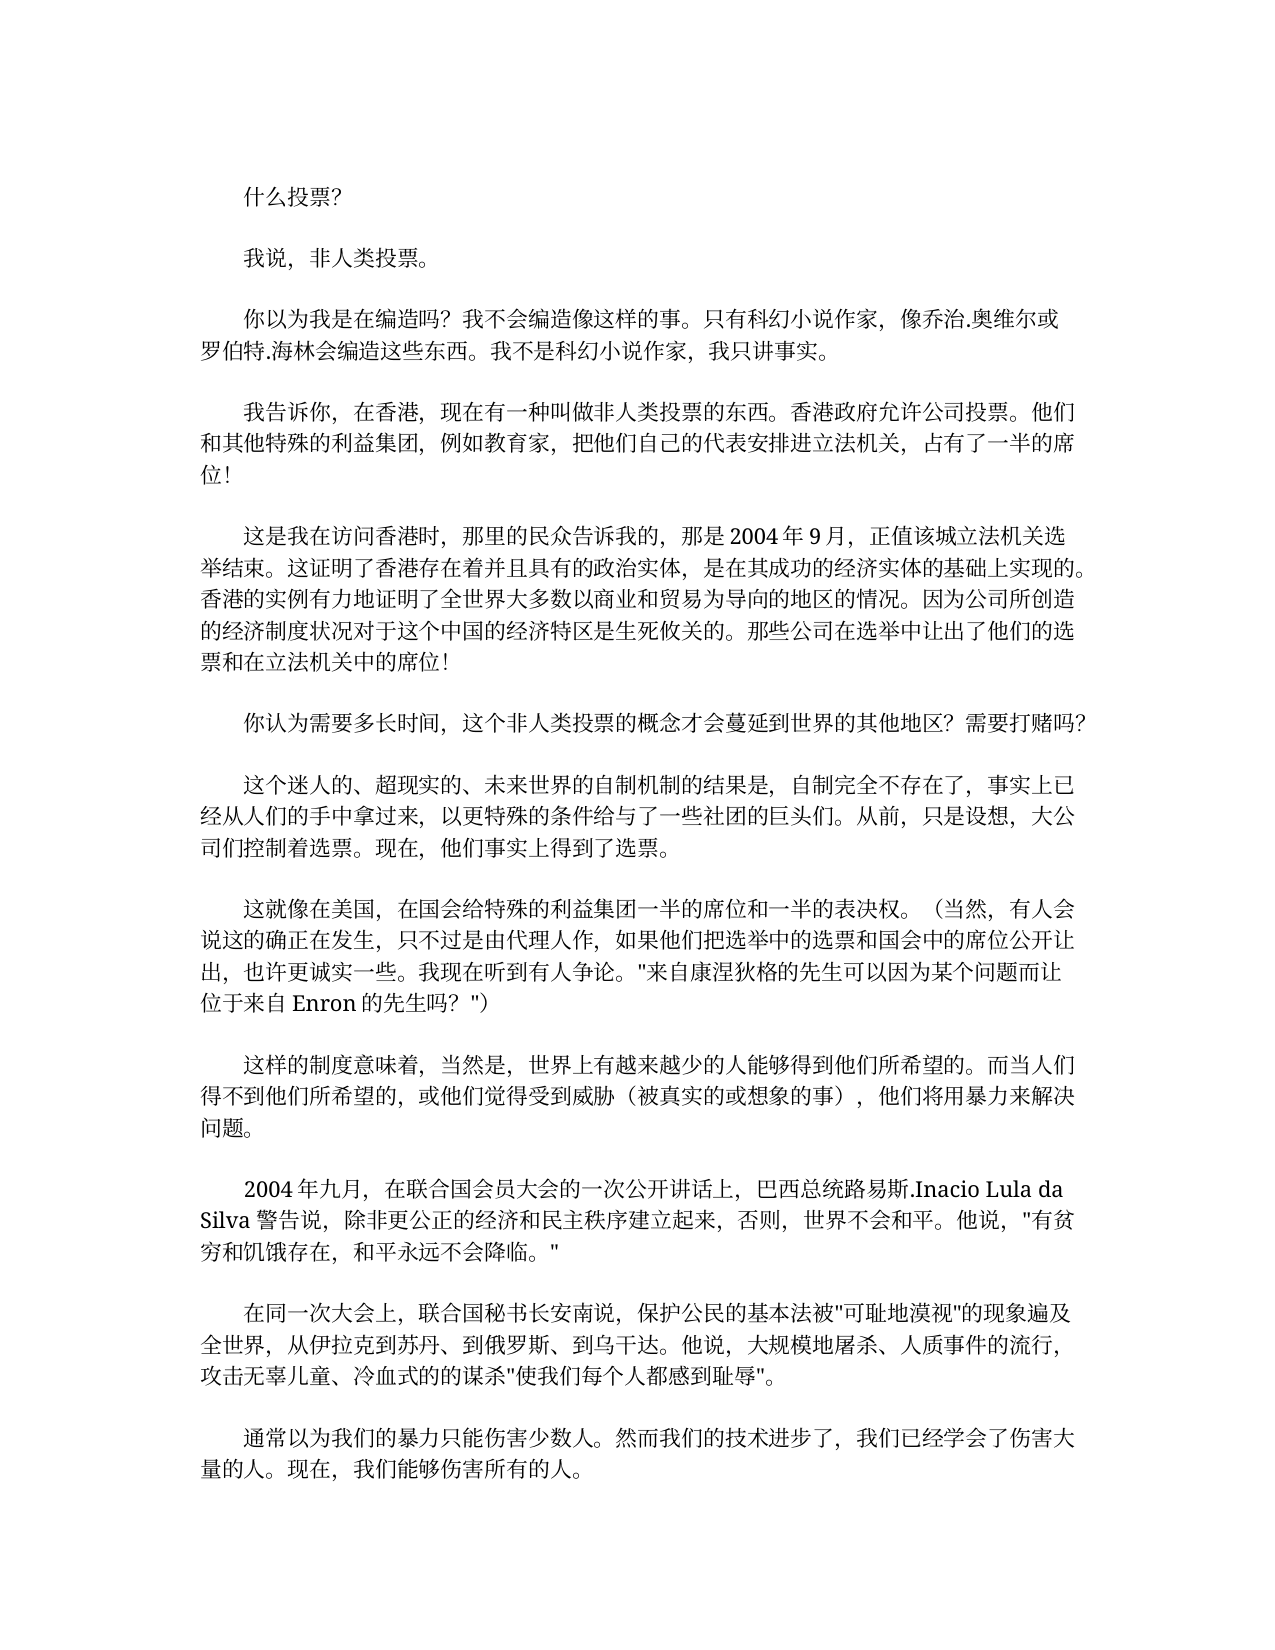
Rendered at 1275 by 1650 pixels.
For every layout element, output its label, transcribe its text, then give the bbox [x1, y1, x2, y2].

text 这是我在访问香港时，那里的民众告诉我的，那是2004年9月，正值该城立法机关选举结束。这证明了香港存在着并且具有的政治实体，是在其成功的经济实体的基础上实现的。香港的实例有力地证明了全世界大多数以商业和贸易为导向的地区的情况。因为公司所创造的经济制度状况对于这个中国的经济特区是生死攸关的。那些公司在选举中让出了他们的选票和在立法机关中的席位！ [200, 519, 1075, 677]
text 2004年九月，在联合国会员大会的一次公开讲话上，巴西总统路易斯.Inacio Lula da Silva 警告说，除非更公正的经济和民主秩序建立起来，否则，世界不会和平。他说，"有贫穷和饥饿存在，和平永远不会降临。" [200, 1172, 1075, 1267]
text 你认为需要多长时间，这个非人类投票的概念才会蔓延到世界的其他地区？需要打赌吗？ [200, 707, 1075, 738]
text 这个迷人的、超现实的、未来世界的自制机制的结果是，自制完全不存在了，事实上已经从人们的手中拿过来，以更特殊的条件给与了一些社团的巨头们。从前，只是设想，大公司们控制着选票。现在，他们事实上得到了选票。 [200, 768, 1075, 862]
text 在同一次大会上，联合国秘书长安南说，保护公民的基本法被"可耻地漠视"的现象遍及全世界，从伊拉克到苏丹、到俄罗斯、到乌干达。他说，大规模地屠杀、人质事件的流行，攻击无辜儿童、冷血式的的谋杀"使我们每个人都感到耻辱"。 [200, 1296, 1075, 1391]
text 我说，非人类投票。 [200, 241, 1075, 272]
text 这样的制度意味着，当然是，世界上有越来越少的人能够得到他们所希望的。而当人们得不到他们所希望的，或他们觉得受到威胁（被真实的或想象的事），他们将用暴力来解决问题。 [200, 1048, 1075, 1142]
text 你以为我是在编造吗？我不会编造像这样的事。只有科幻小说作家，像乔治.奥维尔或罗伯特.海林会编造这些东西。我不是科幻小说作家，我只讲事实。 [200, 302, 1075, 365]
text 什么投票？ [200, 180, 1075, 211]
text 通常以为我们的暴力只能伤害少数人。然而我们的技术进步了，我们已经学会了伤害大量的人。现在，我们能够伤害所有的人。 [200, 1421, 1075, 1484]
text 这就像在美国，在国会给特殊的利益集团一半的席位和一半的表决权。（当然，有人会说这的确正在发生，只不过是由代理人作，如果他们把选举中的选票和国会中的席位公开让出，也许更诚实一些。我现在听到有人争论。"来自康涅狄格的先生可以因为某个问题而让位于来自Enron的先生吗？"） [200, 892, 1075, 1018]
text 我告诉你，在香港，现在有一种叫做非人类投票的东西。香港政府允许公司投票。他们和其他特殊的利益集团，例如教育家，把他们自己的代表安排进立法机关，占有了一半的席位！ [200, 395, 1075, 489]
